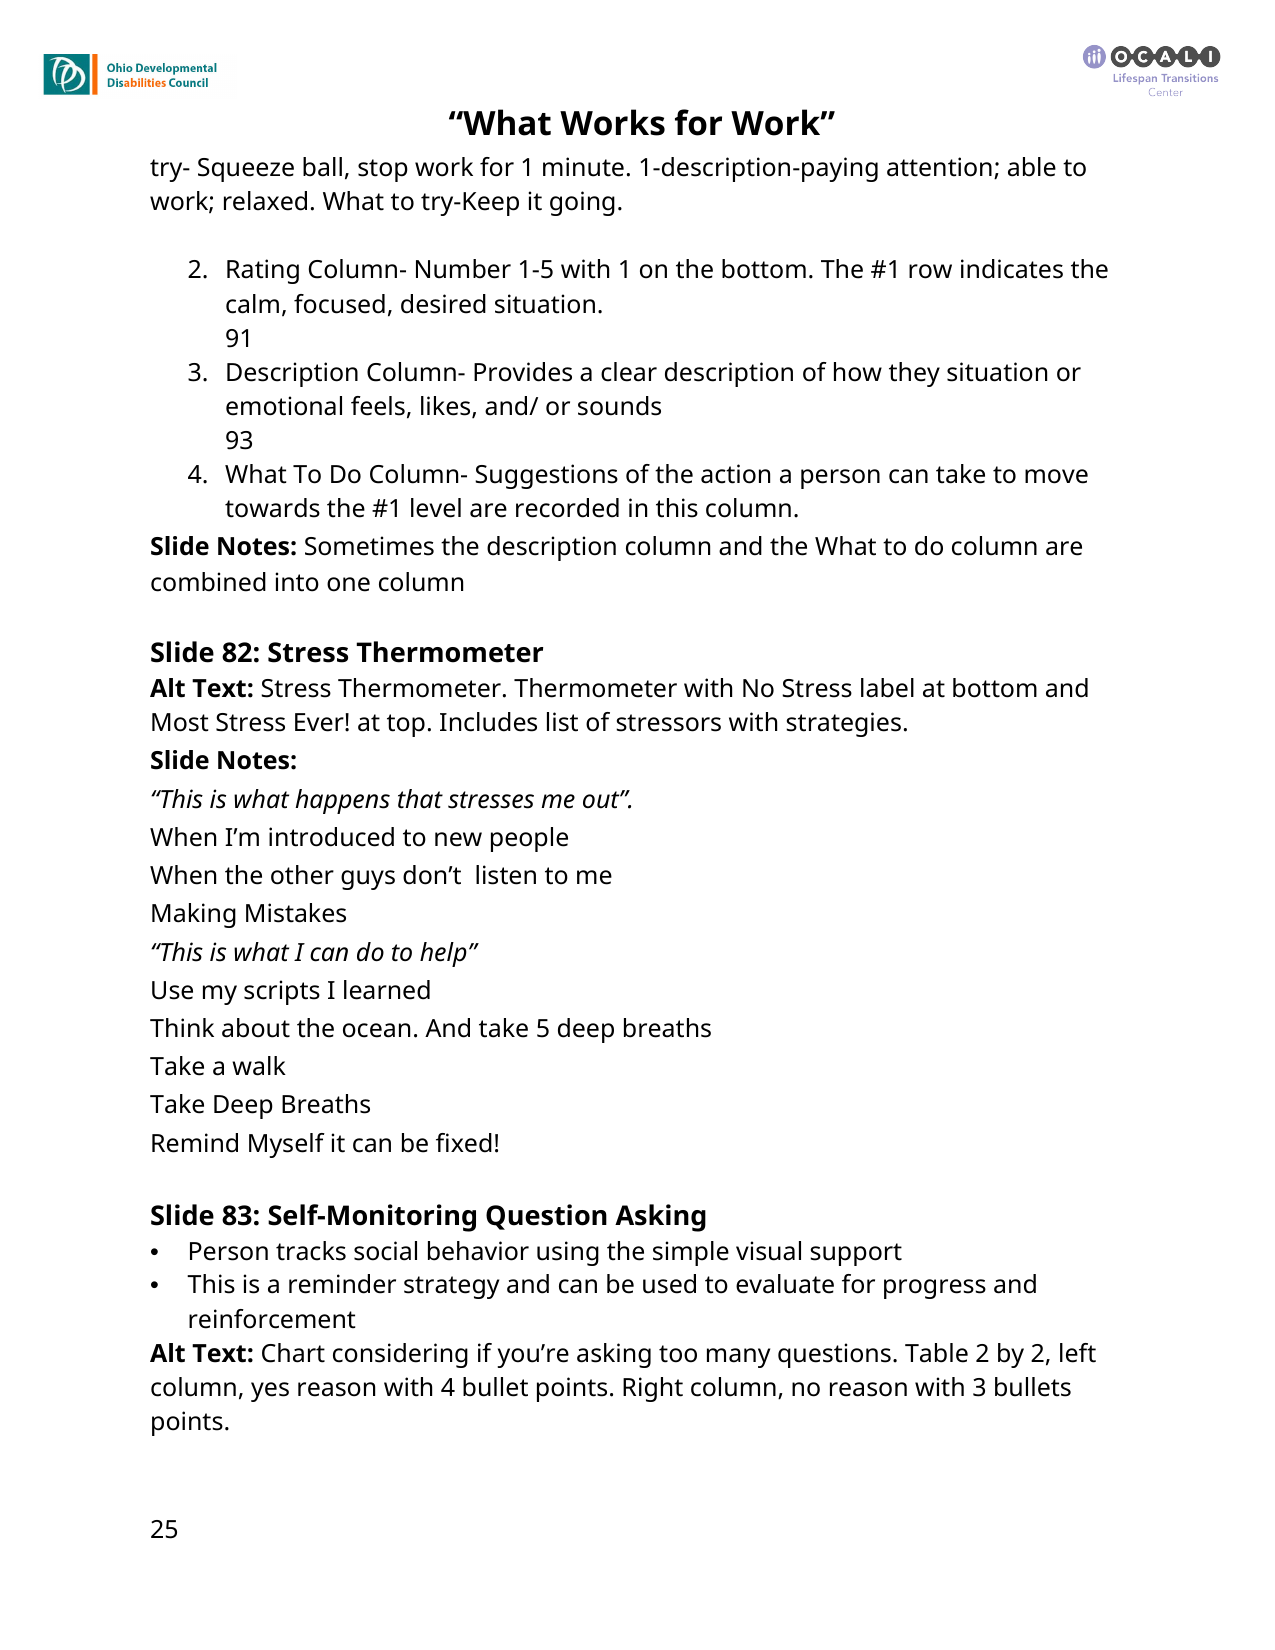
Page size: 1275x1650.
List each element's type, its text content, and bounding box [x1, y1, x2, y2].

list Description Column- Provides a clear description of how they situation or emotional feels, likes, and/ or sounds [187, 354, 1125, 422]
text Alt Text: Chart considering if you’re asking too many questions. Table 2 by 2, left column, yes reason with 4 bullet points. Right column, no reason with 3 bullets points. [150, 1335, 1125, 1437]
subtitle Making Mistakes [150, 896, 1125, 930]
subtitle Take a walk [150, 1049, 1125, 1083]
picture [38, 54, 238, 99]
list 91 [225, 320, 1125, 354]
list This is a reminder strategy and can be used to evaluate for progress and reinforcement [150, 1267, 1125, 1335]
list Rating Column- Number 1-5 with 1 on the bottom. The #1 row indicates the calm, focused, desired situation. [187, 252, 1125, 320]
subtitle “This is what happens that stresses me out”. [150, 781, 1125, 815]
subtitle Remind Myself it can be fixed! [150, 1125, 1125, 1159]
list 93 [225, 422, 1125, 457]
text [150, 150, 1125, 218]
subtitle Slide Notes: Sometimes the description column and the What to do column are combined into one column [150, 529, 1125, 600]
text Alt Text: Stress Thermometer. Thermometer with No Stress label at bottom and Most Stress Ever! at top. Includes list of stressors with strategies. [150, 671, 1125, 739]
text Slide 82: Stress Thermometer [150, 634, 1125, 671]
subtitle Slide Notes: [150, 743, 1125, 777]
picture [1080, 43, 1224, 99]
subtitle Use my scripts I learned [150, 972, 1125, 1006]
subtitle When the other guys don’t listen to me [150, 858, 1125, 892]
subtitle When I’m introduced to new people [150, 819, 1125, 853]
text Slide 83: Self-Monitoring Question Asking [150, 1196, 1125, 1233]
list Person tracks social behavior using the simple visual support [150, 1233, 1125, 1267]
subtitle “This is what I can do to help” [150, 934, 1125, 968]
subtitle Think about the ocean. And take 5 deep breaths [150, 1011, 1125, 1045]
subtitle Take Deep Breaths [150, 1087, 1125, 1121]
list What To Do Column- Suggestions of the action a person can take to move towards the #1 level are recorded in this column. [187, 457, 1125, 525]
